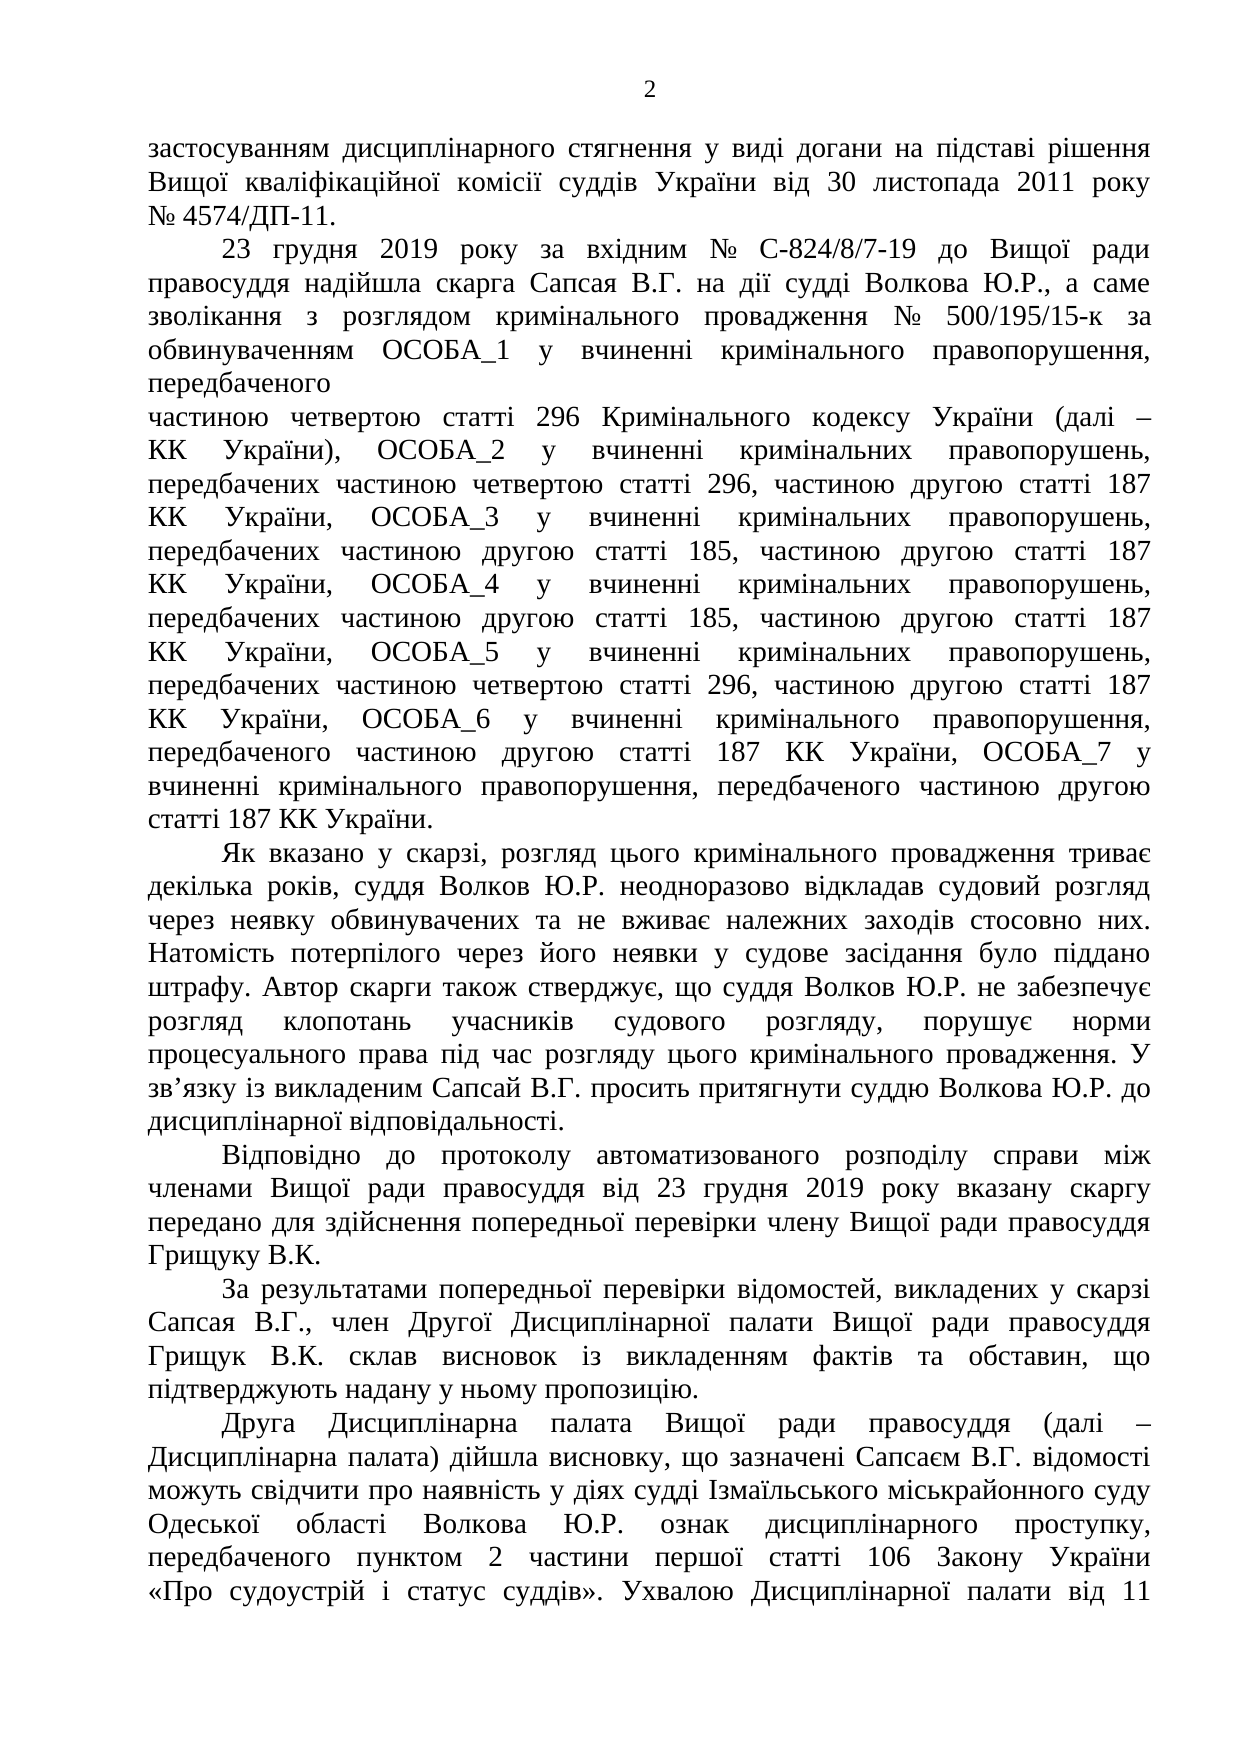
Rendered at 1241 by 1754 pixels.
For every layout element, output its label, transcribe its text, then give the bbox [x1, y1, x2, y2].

text За результатами попередньої перевірки відомостей, викладених у скарзі Сапсая В.Г., член Другої Дисциплінарної палати Вищої ради правосуддя Грищук В.К. склав висновок із викладенням фактів та обставин, що підтверджують надану у ньому пропозицію. [148, 1271, 1152, 1405]
text 23 грудня 2019 року за вхідним № С-824/8/7-19 до Вищої ради правосуддя надійшла скарга Сапсая В.Г. на дії судді Волкова Ю.Р., а саме зволікання з розглядом кримінального провадження № 500/195/15-к за обвинуваченням ОСОБА_1 у вчиненні кримінального правопорушення, передбаченого частиною четвертою статті 296 Кримінального кодексу України (далі – КК України), ОСОБА_2 у вчиненні кримінальних правопорушень, передбачених частиною четвертою статті 296, частиною другою статті 187 КК України, ОСОБА_3 у вчиненні кримінальних правопорушень, передбачених частиною другою статті 185, частиною другою статті 187 КК України, ОСОБА_4 у вчиненні кримінальних правопорушень, передбачених частиною другою статті 185, частиною другою статті 187 КК України, ОСОБА_5 у вчиненні кримінальних правопорушень, передбачених частиною четвертою статті 296, частиною другою статті 187 КК України, ОСОБА_6 у вчиненні кримінального правопорушення, передбаченого частиною другою статті 187 КК України, ОСОБА_7 у вчиненні кримінального правопорушення, передбаченого частиною другою статті 187 КК України. [148, 231, 1152, 835]
text Відповідно до протоколу автоматизованого розподілу справи між членами Вищої ради правосуддя від 23 грудня 2019 року вказану скаргу передано для здійснення попередньої перевірки члену Вищої ради правосуддя Грищуку В.К. [148, 1137, 1152, 1271]
text Як вказано у скарзі, розгляд цього кримінального провадження триває декілька років, суддя Волков Ю.Р. неодноразово відкладав судовий розгляд через неявку обвинувачених та не вживає належних заходів стосовно них. Натомість потерпілого через його неявки у судове засідання було піддано штрафу. Автор скарги також стверджує, що суддя Волков Ю.Р. не забезпечує розгляд клопотань учасників судового розгляду, порушує норми процесуального права під час розгляду цього кримінального провадження. У зв’язку із викладеним Сапсай В.Г. просить притягнути суддю Волкова Ю.Р. до дисциплінарної відповідальності. [148, 835, 1152, 1137]
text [148, 1405, 1152, 1606]
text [148, 131, 1152, 231]
